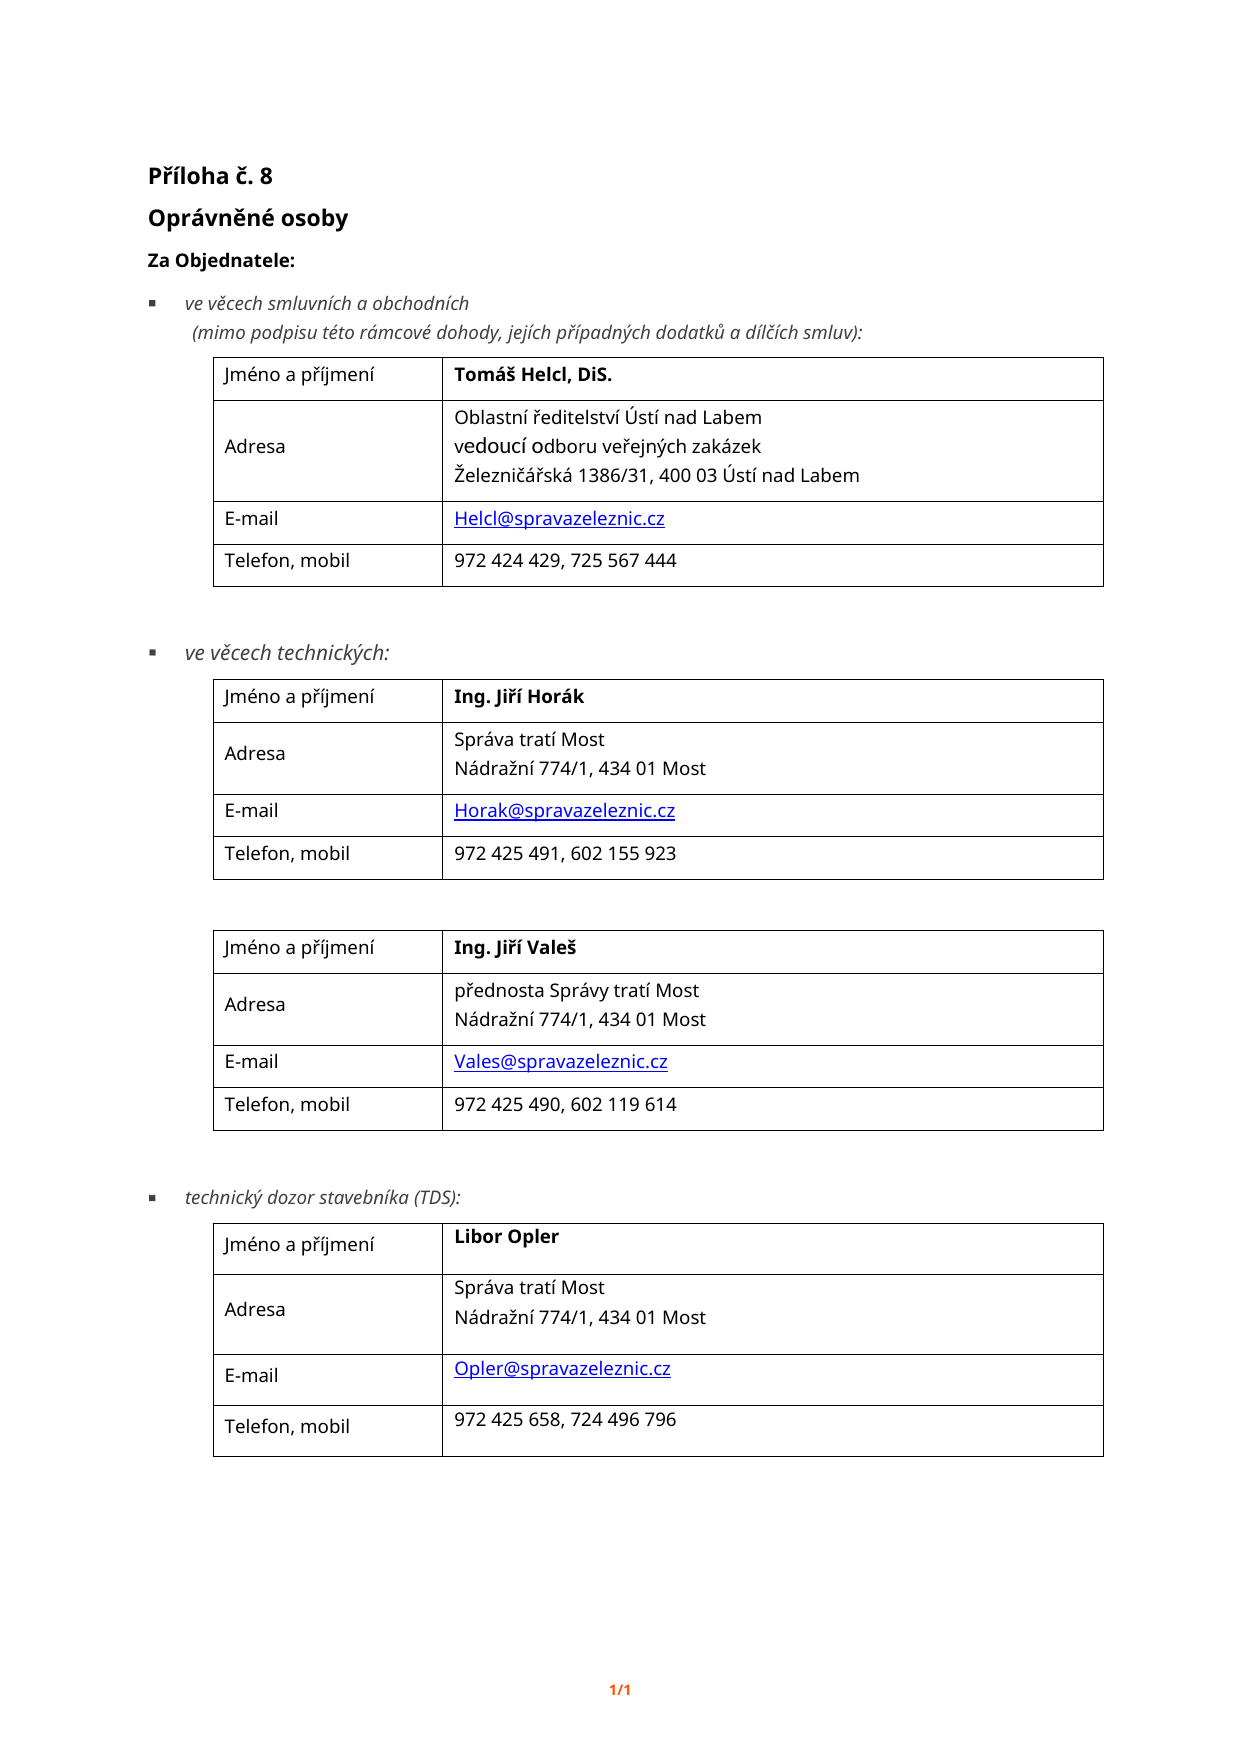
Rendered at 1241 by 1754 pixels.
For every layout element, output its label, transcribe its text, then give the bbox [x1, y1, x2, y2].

subtitle ve věcech technických: [148, 637, 1093, 666]
table_cell Adresa [214, 974, 442, 1044]
table_cell E-mail [214, 1046, 442, 1087]
table_cell Opler@spravazeleznic.cz [443, 1355, 1103, 1405]
table_cell Správa tratí Most Nádražní 774/1, 434 01 Most [443, 723, 1103, 793]
table_header Jméno a příjmení [214, 931, 442, 973]
subtitle ve věcech smluvních a obchodních [148, 286, 1093, 315]
table_cell Adresa [214, 1275, 442, 1354]
text Za Objednatele: [148, 244, 1093, 274]
table_cell Telefon, mobil [214, 837, 442, 879]
table_cell E-mail [214, 1355, 442, 1405]
table_cell E-mail [214, 795, 442, 836]
table_cell Horak@spravazeleznic.cz [443, 795, 1103, 836]
table_cell 972 425 490, 602 119 614 [443, 1088, 1103, 1130]
table_header Tomáš Helcl, DiS. [443, 358, 1103, 400]
table_cell Adresa [214, 723, 442, 793]
table_header Jméno a příjmení [214, 680, 442, 722]
table_cell 972 425 491, 602 155 923 [443, 837, 1103, 879]
table_cell Oblastní ředitelství Ústí nad Labem vedoucí odboru veřejných zakázek Železničářská 1386/31, 400 03 Ústí nad Labem [443, 401, 1103, 501]
table_cell E-mail [214, 502, 442, 543]
table_cell Telefon, mobil [214, 1406, 442, 1456]
table_cell Telefon, mobil [214, 1088, 442, 1130]
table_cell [443, 1275, 1103, 1354]
table_cell Helcl@spravazeleznic.cz [443, 502, 1103, 543]
table_cell Telefon, mobil [214, 545, 442, 586]
subtitle (mimo podpisu této rámcové dohody, jejích případných dodatků a dílčích smluv): [192, 315, 1093, 344]
table_header Jméno a příjmení [214, 358, 442, 400]
text Příloha č. 8 [148, 161, 1093, 190]
table_cell 972 425 658, 724 496 796 [443, 1406, 1103, 1456]
table_cell Adresa [214, 401, 442, 501]
table_cell přednosta Správy tratí Most Nádražní 774/1, 434 01 Most [443, 974, 1103, 1044]
text Oprávněné osoby [148, 203, 1093, 232]
subtitle technický dozor stavebníka (TDS): [148, 1181, 1093, 1210]
table_header Ing. Jiří Horák [443, 680, 1103, 722]
table_header Ing. Jiří Valeš [443, 931, 1103, 973]
table_header Libor Opler [443, 1224, 1103, 1274]
table_cell Vales@spravazeleznic.cz [443, 1046, 1103, 1087]
table_cell 972 424 429, 725 567 444 [443, 545, 1103, 586]
table_header Jméno a příjmení [214, 1224, 442, 1274]
